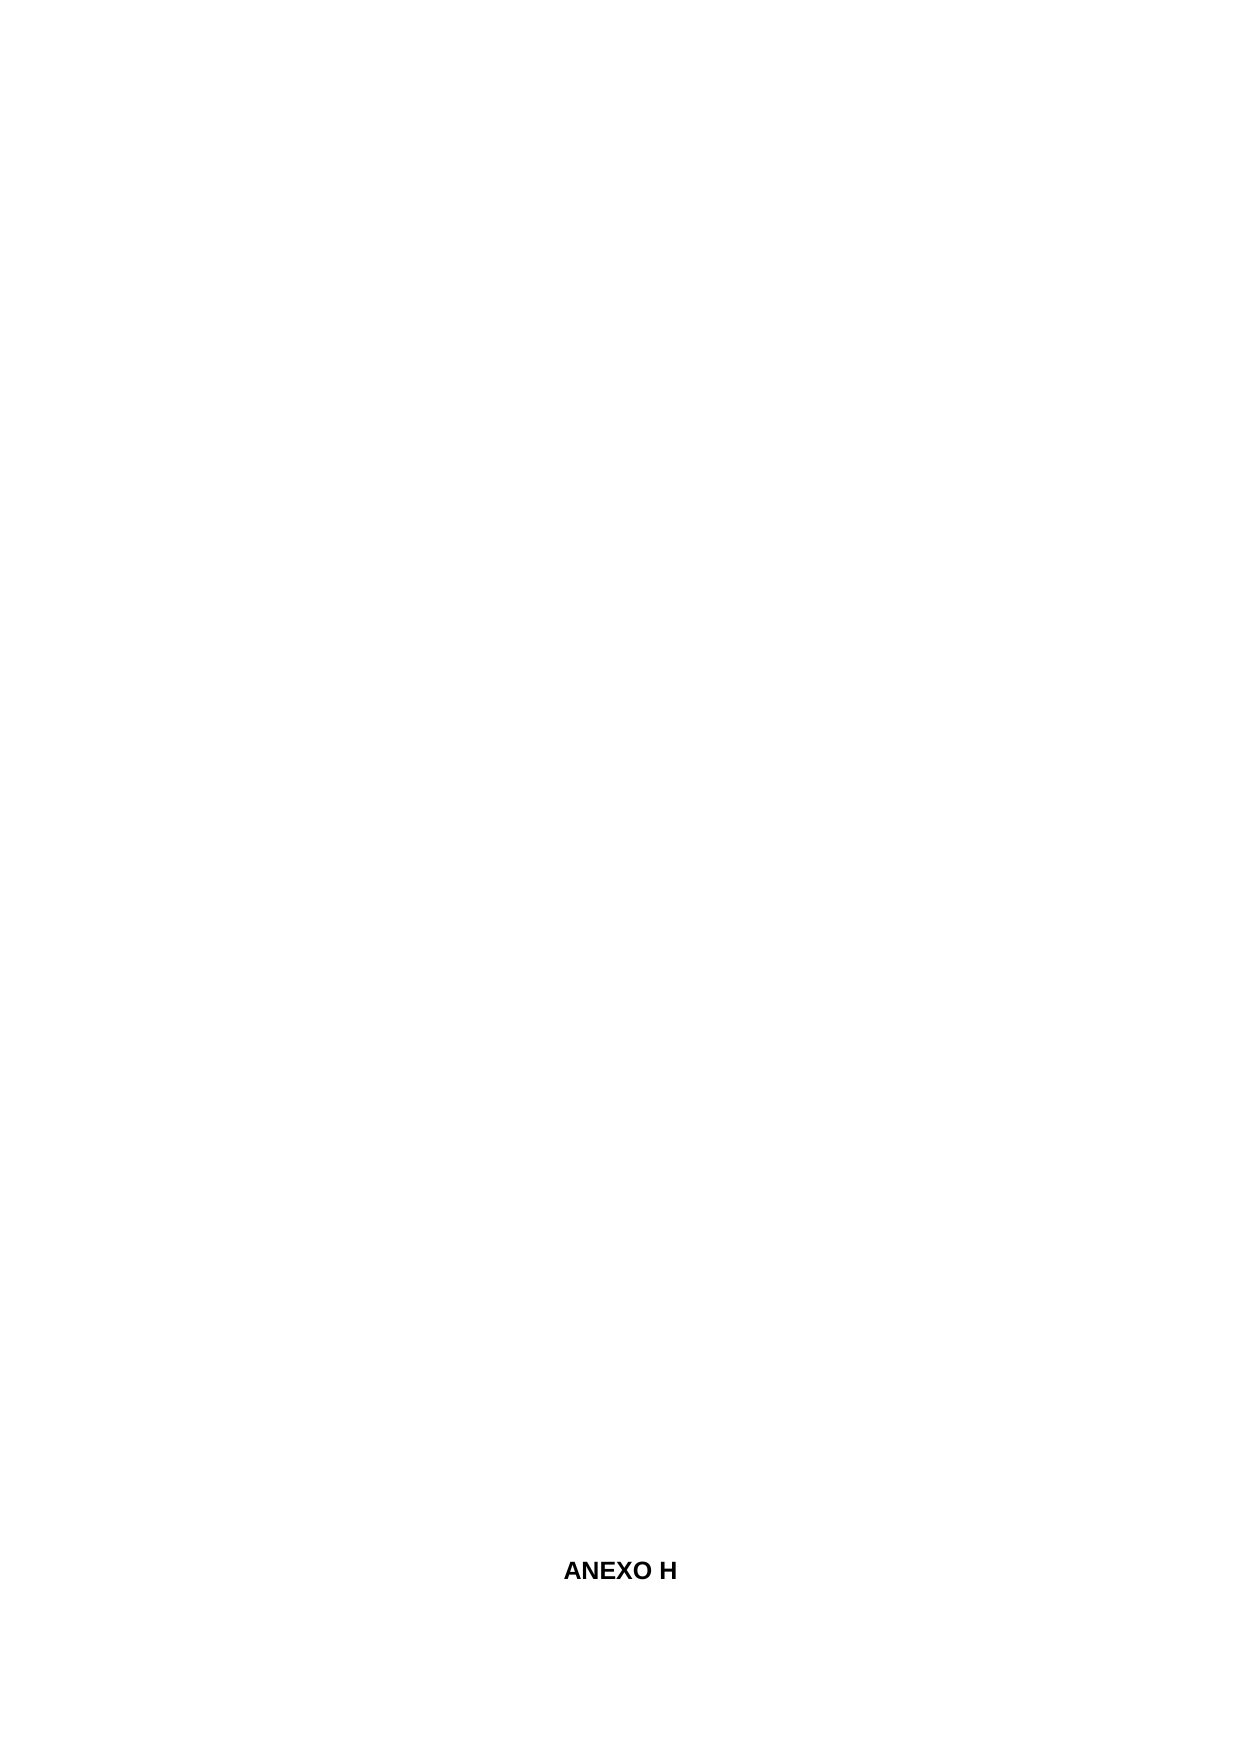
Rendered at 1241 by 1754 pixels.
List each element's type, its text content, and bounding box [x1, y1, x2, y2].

text ANEXO H [177, 1556, 1063, 1585]
